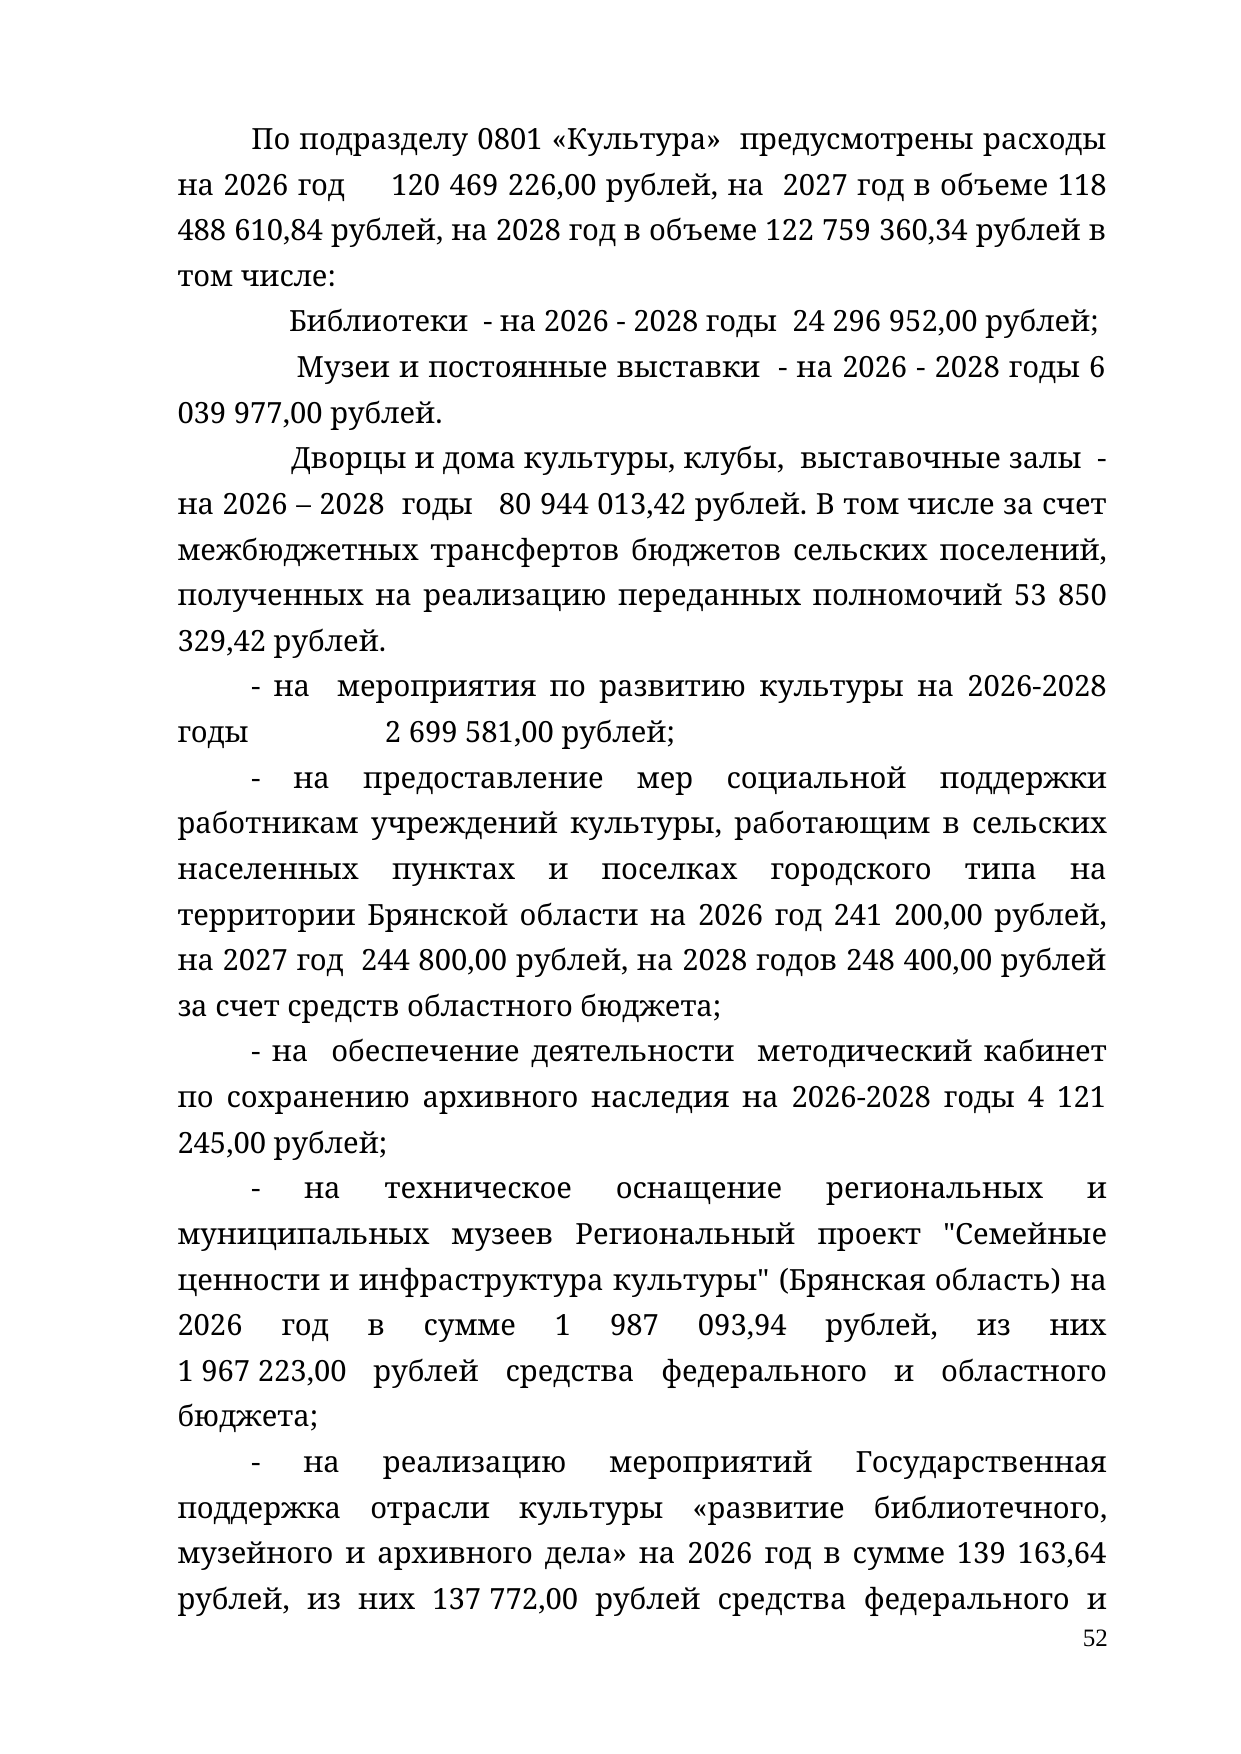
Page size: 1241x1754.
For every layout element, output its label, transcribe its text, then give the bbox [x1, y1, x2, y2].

text - на техническое оснащение региональных и муниципальных музеев Региональный проект "Семейные ценности и инфраструктура культуры" (Брянская область) на 2026 год в сумме 1 987 093,94 рублей, из них 1 967 223,00 рублей средства федерального и областного бюджета; [177, 1167, 1107, 1435]
text Музеи и постоянные выставки - на 2026 - 2028 годы 6 039 977,00 рублей. [177, 346, 1107, 432]
text По подразделу 0801 «Культура» предусмотрены расходы на 2026 год 120 469 226,00 рублей, на 2027 год в объеме 118 488 610,84 рублей, на 2028 год в объеме 122 759 360,34 рублей в том числе: [177, 118, 1107, 295]
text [177, 1441, 1107, 1618]
text - на мероприятия по развитию культуры на 2026-2028 годы 2 699 581,00 рублей; [177, 666, 1107, 751]
text Библиотеки - на 2026 - 2028 годы 24 296 952,00 рублей; [177, 301, 1107, 340]
text - на обеспечение деятельности методический кабинет по сохранению архивного наследия на 2026-2028 годы 4 121 245,00 рублей; [177, 1031, 1107, 1162]
text Дворцы и дома культуры, клубы, выставочные залы - на 2026 – 2028 годы 80 944 013,42 рублей. В том числе за счет межбюджетных трансфертов бюджетов сельских поселений, полученных на реализацию переданных полномочий 53 850 329,42 рублей. [177, 437, 1107, 660]
text - на предоставление мер социальной поддержки работникам учреждений культуры, работающим в сельских населенных пунктах и поселках городского типа на территории Брянской области на 2026 год 241 200,00 рублей, на 2027 год 244 800,00 рублей, на 2028 годов 248 400,00 рублей за счет средств областного бюджета; [177, 757, 1107, 1025]
